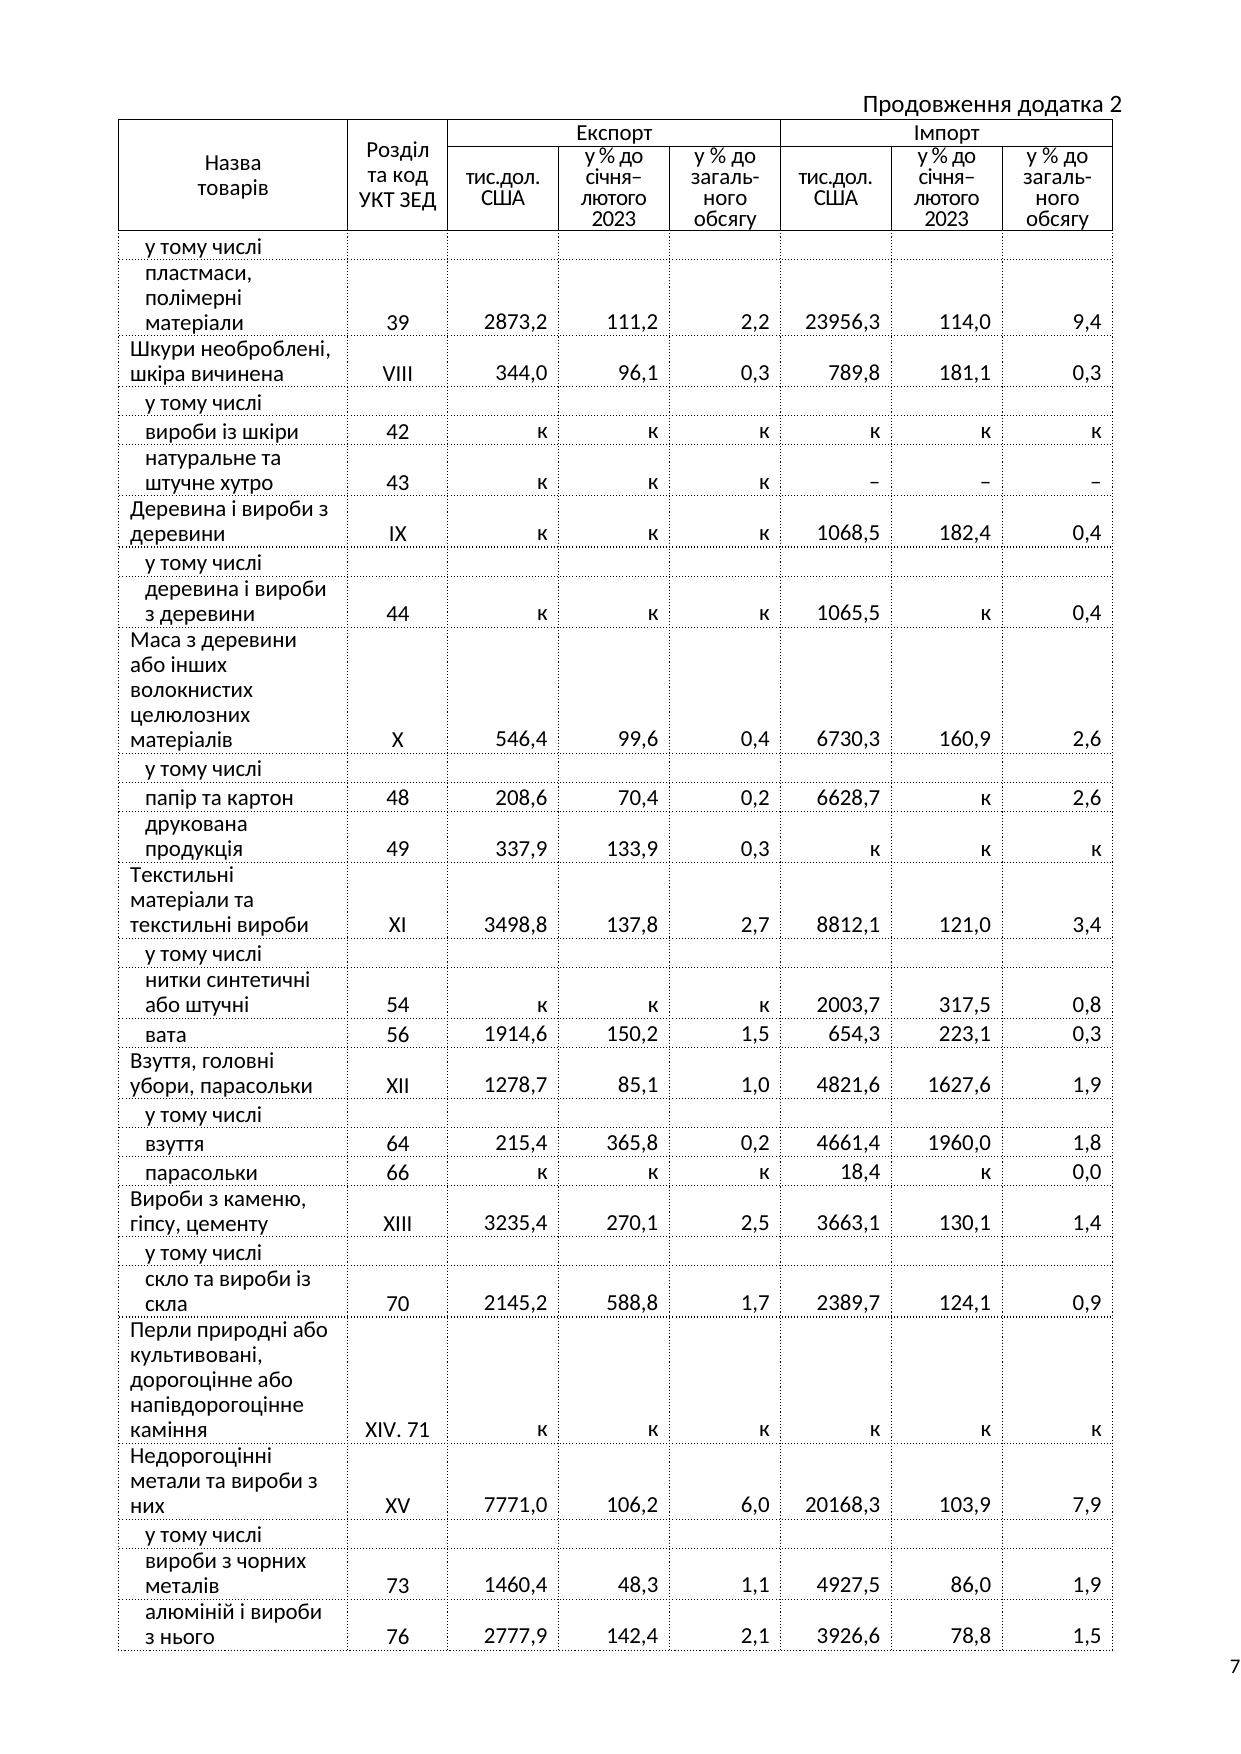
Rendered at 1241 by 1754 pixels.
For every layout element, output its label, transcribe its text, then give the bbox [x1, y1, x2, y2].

table_cell 78,8 [891, 1599, 1002, 1649]
table_cell [559, 1236, 669, 1265]
table_cell к [559, 576, 669, 627]
table_cell Взуття, головні убори, парасольки [119, 1047, 347, 1098]
table_cell 4661,4 [781, 1127, 891, 1156]
table_cell [348, 1519, 448, 1547]
table_cell 0,9 [1002, 1265, 1112, 1316]
table_cell [891, 1519, 1002, 1547]
table_cell у тому числі [119, 1519, 347, 1547]
table_cell XIV. 71 [348, 1316, 448, 1442]
table_cell к [448, 967, 558, 1018]
table_cell 23956,3 [781, 259, 891, 335]
table_cell [348, 938, 448, 967]
table_cell 0,4 [1002, 576, 1112, 627]
table_cell 1,9 [1002, 1047, 1112, 1098]
table_cell XII [348, 1047, 448, 1098]
table_cell [669, 1236, 781, 1265]
table_cell 8812,1 [781, 862, 891, 938]
table_cell к [781, 415, 891, 444]
table_cell 2145,2 [448, 1265, 558, 1316]
table_cell тис.дол. США [781, 147, 891, 230]
table_cell у % до загаль- ного обсягу [1003, 147, 1112, 230]
table_cell 1460,4 [448, 1548, 558, 1598]
table_cell 270,1 [559, 1185, 669, 1236]
table_cell [1002, 231, 1112, 259]
table_cell [448, 386, 558, 415]
table_cell 0,2 [669, 1127, 781, 1156]
table_cell [781, 938, 891, 967]
table_cell друкована продукція [119, 811, 347, 862]
table_cell 2,6 [1002, 627, 1112, 753]
table_cell 0,8 [1002, 967, 1112, 1018]
table_cell [1002, 1098, 1112, 1127]
table_cell 49 [348, 811, 448, 862]
table_cell к [891, 811, 1002, 862]
table_cell у тому числі [119, 386, 347, 415]
table_cell 0,3 [1002, 1018, 1112, 1047]
table_cell ХI [348, 862, 448, 938]
table_cell 1,1 [669, 1548, 781, 1598]
table_cell к [669, 576, 781, 627]
table_cell у % до січня–лютого 2023 [559, 147, 669, 230]
table_cell VIII [348, 335, 448, 386]
table_cell 2,2 [669, 259, 781, 335]
table_cell 2389,7 [781, 1265, 891, 1316]
table_cell 39 [348, 259, 448, 335]
table_cell 114,0 [891, 259, 1002, 335]
table_cell к [781, 811, 891, 862]
table_header Експорт [448, 120, 780, 146]
table_cell 4927,5 [781, 1548, 891, 1598]
table_cell к [669, 444, 781, 495]
table_cell [781, 386, 891, 415]
table_cell [448, 231, 558, 259]
table_cell Недорогоцінні метали та вироби з них [119, 1443, 347, 1518]
table_cell 2,1 [669, 1599, 781, 1649]
table_cell 54 [348, 967, 448, 1018]
table_cell 124,1 [891, 1265, 1002, 1316]
table_cell [348, 231, 448, 259]
table_cell 1,8 [1002, 1127, 1112, 1156]
table_cell [1002, 546, 1112, 576]
table_cell к [891, 1156, 1002, 1185]
table_cell [891, 1236, 1002, 1265]
table_cell у тому числі [119, 231, 347, 259]
table_cell 2,6 [1002, 782, 1112, 811]
table_cell 18,4 [781, 1156, 891, 1185]
table_cell к [669, 967, 781, 1018]
table_cell Деревина і вироби з деревини [119, 495, 347, 546]
table_cell [781, 546, 891, 576]
table_cell [348, 1236, 448, 1265]
table_cell [669, 753, 781, 782]
table_cell 181,1 [891, 335, 1002, 386]
table_cell к [559, 495, 669, 546]
table_cell 7,9 [1002, 1443, 1112, 1518]
table_cell [559, 1098, 669, 1127]
table_cell 3926,6 [781, 1599, 891, 1649]
table_cell 215,4 [448, 1127, 558, 1156]
table_cell 789,8 [781, 335, 891, 386]
table_cell Вироби з каменю, гіпсу, цементу [119, 1185, 347, 1236]
table_cell 1,5 [669, 1018, 781, 1047]
table_cell 150,2 [559, 1018, 669, 1047]
table_header Розділ та код УКТ ЗЕД [348, 120, 447, 230]
table_cell [1002, 1519, 1112, 1547]
table_cell [1002, 938, 1112, 967]
table_cell к [669, 495, 781, 546]
table_cell тис.дол. США [448, 147, 558, 230]
table_cell у тому числі [119, 546, 347, 576]
table_cell [891, 231, 1002, 259]
table_cell натуральне та штучне хутро [119, 444, 347, 495]
table_cell деревина і вироби з деревини [119, 576, 347, 627]
table_cell 337,9 [448, 811, 558, 862]
table_cell 133,9 [559, 811, 669, 862]
table_cell [1002, 753, 1112, 782]
table_cell у % до січня–лютого 2023 [892, 147, 1002, 230]
table_cell 106,2 [559, 1443, 669, 1518]
table_cell 1,7 [669, 1265, 781, 1316]
table_cell 70,4 [559, 782, 669, 811]
table_cell пластмаси, полімерні матеріали [119, 259, 347, 335]
table_cell у тому числі [119, 753, 347, 782]
table_cell 9,4 [1002, 259, 1112, 335]
table_cell 42 [348, 415, 448, 444]
table_cell [348, 386, 448, 415]
table_cell 1,5 [1002, 1599, 1112, 1649]
table_cell 1960,0 [891, 1127, 1002, 1156]
table_cell к [559, 444, 669, 495]
table_cell 66 [348, 1156, 448, 1185]
table_cell X [348, 627, 448, 753]
table_cell 43 [348, 444, 448, 495]
table_cell 48,3 [559, 1548, 669, 1598]
table_cell 103,9 [891, 1443, 1002, 1518]
table_cell к [669, 1316, 781, 1442]
table_cell [781, 231, 891, 259]
table_cell к [448, 415, 558, 444]
table_cell 85,1 [559, 1047, 669, 1098]
table_cell 2,7 [669, 862, 781, 938]
table_cell [559, 1519, 669, 1547]
table_cell парасольки [119, 1156, 347, 1185]
table_cell 121,0 [891, 862, 1002, 938]
table_cell Шкури необроблені, шкіра вичинена [119, 335, 347, 386]
table_cell у % до загаль- ного обсягу [670, 147, 780, 230]
table_cell [669, 1098, 781, 1127]
table_cell у тому числі [119, 1236, 347, 1265]
text Продовження додатка 2 [118, 89, 1122, 119]
table_cell к [559, 1316, 669, 1442]
table_cell [669, 386, 781, 415]
table_header Назва товарів [119, 120, 347, 230]
table_cell 1,9 [1002, 1548, 1112, 1598]
table_cell 0,4 [1002, 495, 1112, 546]
table_cell 7771,0 [448, 1443, 558, 1518]
table_cell – [781, 444, 891, 495]
table_cell к [891, 782, 1002, 811]
table_cell [891, 386, 1002, 415]
table_cell 44 [348, 576, 448, 627]
table_cell 6,0 [669, 1443, 781, 1518]
table_cell 111,2 [559, 259, 669, 335]
table_cell 3235,4 [448, 1185, 558, 1236]
table_cell 4821,6 [781, 1047, 891, 1098]
table_cell 142,4 [559, 1599, 669, 1649]
table_cell [781, 1098, 891, 1127]
table_cell 3663,1 [781, 1185, 891, 1236]
table_cell к [448, 495, 558, 546]
table_cell 137,8 [559, 862, 669, 938]
table_cell [448, 753, 558, 782]
table_cell 73 [348, 1548, 448, 1598]
table_cell [448, 938, 558, 967]
table_cell 1068,5 [781, 495, 891, 546]
table_cell вироби із шкіри [119, 415, 347, 444]
table_cell [669, 938, 781, 967]
table_cell [448, 1098, 558, 1127]
table_cell [559, 386, 669, 415]
table_cell вата [119, 1018, 347, 1047]
table_cell 0,4 [669, 627, 781, 753]
table_cell к [448, 1316, 558, 1442]
table_cell [781, 753, 891, 782]
table_cell [781, 1236, 891, 1265]
table_cell [348, 546, 448, 576]
table_cell – [891, 444, 1002, 495]
table_cell к [891, 1316, 1002, 1442]
table_cell [669, 231, 781, 259]
table_cell [559, 938, 669, 967]
table_cell алюмiнiй i вироби з нього [119, 1599, 347, 1649]
table_cell 208,6 [448, 782, 558, 811]
table_cell [1002, 386, 1112, 415]
table_cell 70 [348, 1265, 448, 1316]
table_cell 6730,3 [781, 627, 891, 753]
table_cell 64 [348, 1127, 448, 1156]
table_cell [669, 546, 781, 576]
table_cell 2003,7 [781, 967, 891, 1018]
table_cell 546,4 [448, 627, 558, 753]
table_cell к [669, 415, 781, 444]
table_cell [348, 753, 448, 782]
table_cell 20168,3 [781, 1443, 891, 1518]
table_cell – [1002, 444, 1112, 495]
table_cell 3498,8 [448, 862, 558, 938]
table_cell [448, 1519, 558, 1547]
table_cell 3,4 [1002, 862, 1112, 938]
table_cell 223,1 [891, 1018, 1002, 1047]
table_cell [559, 546, 669, 576]
table_cell скло та вироби із скла [119, 1265, 347, 1316]
table_cell 96,1 [559, 335, 669, 386]
table_cell 6628,7 [781, 782, 891, 811]
table_cell к [781, 1316, 891, 1442]
table_cell 56 [348, 1018, 448, 1047]
table_cell у тому числі [119, 1098, 347, 1127]
table_cell к [1002, 811, 1112, 862]
table_cell к [669, 1156, 781, 1185]
table_cell [781, 1519, 891, 1547]
table_cell [891, 1098, 1002, 1127]
table_cell 99,6 [559, 627, 669, 753]
table_cell 182,4 [891, 495, 1002, 546]
table_cell 160,9 [891, 627, 1002, 753]
table_cell 76 [348, 1599, 448, 1649]
table_cell 2873,2 [448, 259, 558, 335]
table_cell к [448, 576, 558, 627]
table_cell к [559, 415, 669, 444]
table_cell к [448, 1156, 558, 1185]
table_cell к [559, 1156, 669, 1185]
table_cell 2,5 [669, 1185, 781, 1236]
table_cell 86,0 [891, 1548, 1002, 1598]
table_cell [891, 753, 1002, 782]
table_cell нитки синтетичні або штучні [119, 967, 347, 1018]
table_cell [1002, 1236, 1112, 1265]
table_cell 0,2 [669, 782, 781, 811]
table_cell папір та картон [119, 782, 347, 811]
table_cell к [891, 576, 1002, 627]
table_cell [448, 546, 558, 576]
table_cell к [891, 415, 1002, 444]
table_cell [891, 938, 1002, 967]
table_cell 588,8 [559, 1265, 669, 1316]
table_cell [891, 546, 1002, 576]
table_cell IX [348, 495, 448, 546]
table_cell [559, 231, 669, 259]
table_cell 344,0 [448, 335, 558, 386]
table_cell XIII [348, 1185, 448, 1236]
table_cell 1065,5 [781, 576, 891, 627]
table_cell у тому числі [119, 938, 347, 967]
table_cell 2777,9 [448, 1599, 558, 1649]
table_cell 1627,6 [891, 1047, 1002, 1098]
table_cell 1278,7 [448, 1047, 558, 1098]
table_cell [348, 1098, 448, 1127]
table_cell к [1002, 415, 1112, 444]
table_header Імпорт [781, 120, 1112, 146]
table_cell Перли природні або культивовані, дорогоцінне або напівдорогоцінне каміння [119, 1316, 347, 1442]
table_cell вироби з чорних металів [119, 1548, 347, 1598]
table_cell [448, 1236, 558, 1265]
table_cell 0,3 [669, 811, 781, 862]
table_cell взуття [119, 1127, 347, 1156]
table_cell 654,3 [781, 1018, 891, 1047]
table_cell 48 [348, 782, 448, 811]
table_cell к [1002, 1316, 1112, 1442]
table_cell 1914,6 [448, 1018, 558, 1047]
table_cell к [559, 967, 669, 1018]
table_cell [669, 1519, 781, 1547]
table_cell Маса з деревини або інших волокнистих целюлозних матеріалів [119, 627, 347, 753]
table_cell XV [348, 1443, 448, 1518]
table_cell 0,3 [669, 335, 781, 386]
table_cell 317,5 [891, 967, 1002, 1018]
table_cell [559, 753, 669, 782]
table_cell 0,3 [1002, 335, 1112, 386]
table_cell к [448, 444, 558, 495]
table_cell 0,0 [1002, 1156, 1112, 1185]
table_cell Текстильні матеріали та текстильні вироби [119, 862, 347, 938]
table_cell 365,8 [559, 1127, 669, 1156]
table_cell 130,1 [891, 1185, 1002, 1236]
table_cell 1,4 [1002, 1185, 1112, 1236]
table_cell 1,0 [669, 1047, 781, 1098]
